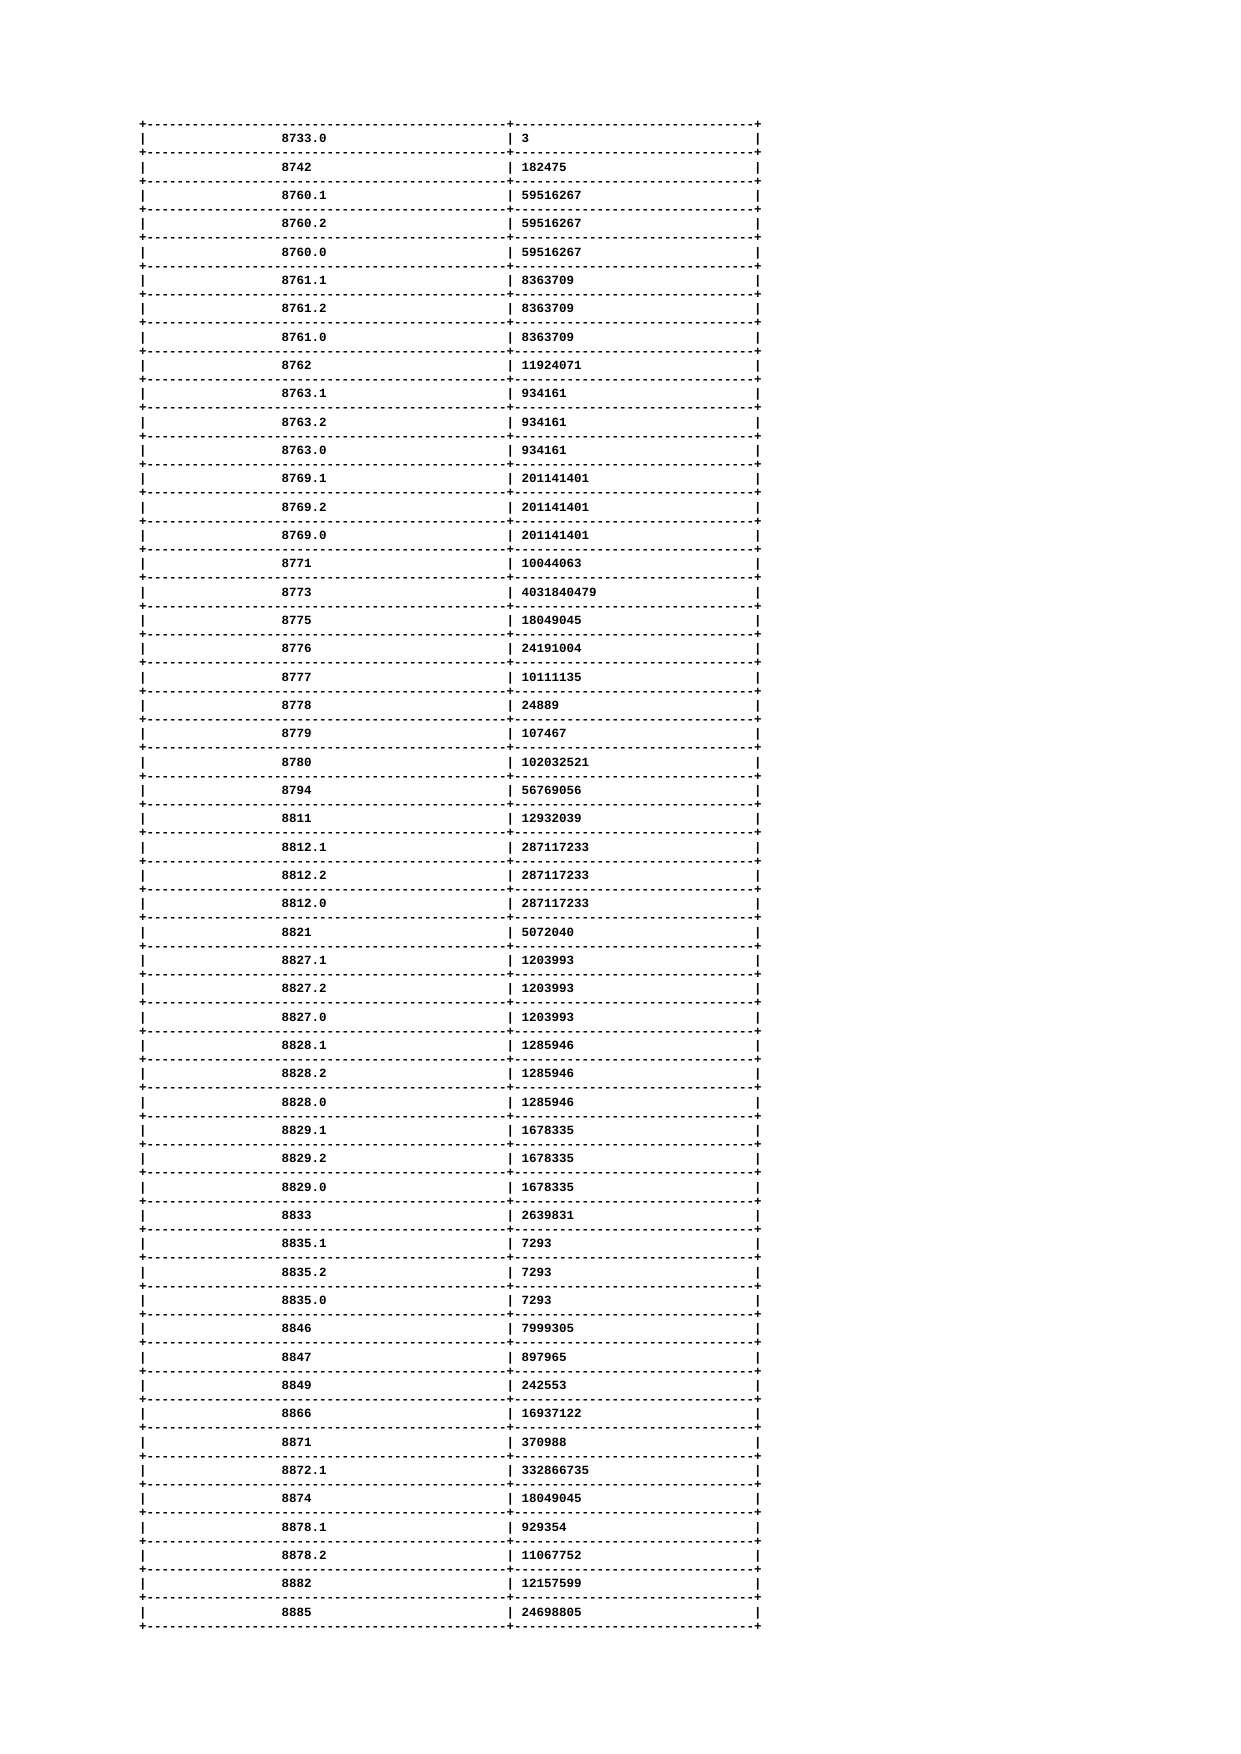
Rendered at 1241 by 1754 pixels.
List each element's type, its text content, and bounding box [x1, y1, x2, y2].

text | 8779 | 107467 | [139, 727, 1101, 741]
text | 8763.0 | 934161 | [139, 444, 1101, 458]
text | 8878.1 | 929354 | [139, 1521, 1101, 1535]
text | 8761.0 | 8363709 | [139, 331, 1101, 345]
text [139, 1591, 1101, 1606]
text +------------------------------------------------+--------------------------------+ [139, 345, 1101, 359]
text +------------------------------------------------+--------------------------------+ [139, 1280, 1101, 1294]
text +------------------------------------------------+--------------------------------+ [139, 600, 1101, 614]
text +------------------------------------------------+--------------------------------+ [139, 203, 1101, 217]
text | 8762 | 11924071 | [139, 359, 1101, 373]
text +------------------------------------------------+--------------------------------+ [139, 741, 1101, 756]
text | 8812.1 | 287117233 | [139, 841, 1101, 855]
text | 8871 | 370988 | [139, 1436, 1101, 1450]
text | 8794 | 56769056 | [139, 784, 1101, 798]
text | 8835.1 | 7293 | [139, 1237, 1101, 1251]
text +------------------------------------------------+--------------------------------+ [139, 685, 1101, 699]
text | 8846 | 7999305 | [139, 1322, 1101, 1336]
text | 8827.1 | 1203993 | [139, 954, 1101, 968]
text | 8776 | 24191004 | [139, 642, 1101, 656]
text | 8827.0 | 1203993 | [139, 1011, 1101, 1025]
text +------------------------------------------------+--------------------------------+ [139, 798, 1101, 812]
text | 8874 | 18049045 | [139, 1492, 1101, 1506]
text +------------------------------------------------+--------------------------------+ [139, 458, 1101, 472]
text +------------------------------------------------+--------------------------------+ [139, 373, 1101, 387]
text | 8835.2 | 7293 | [139, 1266, 1101, 1280]
text +------------------------------------------------+--------------------------------+ [139, 996, 1101, 1011]
text | 8742 | 182475 | [139, 161, 1101, 175]
text | 8761.2 | 8363709 | [139, 302, 1101, 316]
text +------------------------------------------------+--------------------------------+ [139, 1166, 1101, 1181]
text +------------------------------------------------+--------------------------------+ [139, 1308, 1101, 1322]
text +------------------------------------------------+--------------------------------+ [139, 260, 1101, 274]
text +------------------------------------------------+--------------------------------+ [139, 968, 1101, 982]
text | 8827.2 | 1203993 | [139, 982, 1101, 996]
text +------------------------------------------------+--------------------------------+ [139, 713, 1101, 727]
text +------------------------------------------------+--------------------------------+ [139, 770, 1101, 784]
text +------------------------------------------------+--------------------------------+ [139, 1081, 1101, 1096]
text | 8769.1 | 201141401 | [139, 472, 1101, 486]
text +------------------------------------------------+--------------------------------+ [139, 1535, 1101, 1549]
text +------------------------------------------------+--------------------------------+ [139, 1251, 1101, 1266]
text +------------------------------------------------+--------------------------------+ [139, 1223, 1101, 1237]
text | 8812.0 | 287117233 | [139, 897, 1101, 911]
text +------------------------------------------------+--------------------------------+ [139, 855, 1101, 869]
text +------------------------------------------------+--------------------------------+ [139, 1195, 1101, 1209]
text +------------------------------------------------+--------------------------------+ [139, 940, 1101, 954]
text +------------------------------------------------+--------------------------------+ [139, 1365, 1101, 1379]
text | 8760.0 | 59516267 | [139, 246, 1101, 260]
text +------------------------------------------------+--------------------------------+ [139, 571, 1101, 586]
text +------------------------------------------------+--------------------------------+ [139, 1393, 1101, 1407]
text +------------------------------------------------+--------------------------------+ [139, 486, 1101, 501]
text | 8769.0 | 201141401 | [139, 529, 1101, 543]
text +------------------------------------------------+--------------------------------+ [139, 656, 1101, 671]
text +------------------------------------------------+--------------------------------+ [139, 1138, 1101, 1152]
text | 8866 | 16937122 | [139, 1407, 1101, 1421]
text | 8828.2 | 1285946 | [139, 1067, 1101, 1081]
text | 8828.1 | 1285946 | [139, 1039, 1101, 1053]
text +------------------------------------------------+--------------------------------+ [139, 515, 1101, 529]
text +------------------------------------------------+--------------------------------+ [139, 883, 1101, 897]
text +------------------------------------------------+--------------------------------+ [139, 543, 1101, 557]
text | 8760.1 | 59516267 | [139, 189, 1101, 203]
text | 8829.0 | 1678335 | [139, 1181, 1101, 1195]
text +------------------------------------------------+--------------------------------+ [139, 1506, 1101, 1521]
text | 8828.0 | 1285946 | [139, 1096, 1101, 1110]
text +------------------------------------------------+--------------------------------+ [139, 1110, 1101, 1124]
text | 8812.2 | 287117233 | [139, 869, 1101, 883]
text +------------------------------------------------+--------------------------------+ [139, 628, 1101, 642]
text | 8829.1 | 1678335 | [139, 1124, 1101, 1138]
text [139, 118, 1101, 132]
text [139, 1620, 1101, 1634]
text +------------------------------------------------+--------------------------------+ [139, 1421, 1101, 1436]
text +------------------------------------------------+--------------------------------+ [139, 1053, 1101, 1067]
text | 8833 | 2639831 | [139, 1209, 1101, 1223]
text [139, 146, 1101, 161]
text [139, 175, 1101, 189]
text | 8760.2 | 59516267 | [139, 217, 1101, 231]
text | 8775 | 18049045 | [139, 614, 1101, 628]
text | 8773 | 4031840479 | [139, 586, 1101, 600]
text +------------------------------------------------+--------------------------------+ [139, 430, 1101, 444]
text +------------------------------------------------+--------------------------------+ [139, 288, 1101, 302]
text +------------------------------------------------+--------------------------------+ [139, 316, 1101, 331]
text | 8847 | 897965 | [139, 1351, 1101, 1365]
text +------------------------------------------------+--------------------------------+ [139, 911, 1101, 926]
text | 8761.1 | 8363709 | [139, 274, 1101, 288]
text | 8778 | 24889 | [139, 699, 1101, 713]
text | 8829.2 | 1678335 | [139, 1152, 1101, 1166]
text | 8769.2 | 201141401 | [139, 501, 1101, 515]
text +------------------------------------------------+--------------------------------+ [139, 1336, 1101, 1351]
text | 8872.1 | 332866735 | [139, 1464, 1101, 1478]
text | 8835.0 | 7293 | [139, 1294, 1101, 1308]
text | 8811 | 12932039 | [139, 812, 1101, 826]
text | 8849 | 242553 | [139, 1379, 1101, 1393]
text +------------------------------------------------+--------------------------------+ [139, 401, 1101, 416]
text | 8821 | 5072040 | [139, 926, 1101, 940]
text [139, 1563, 1101, 1577]
text | 8771 | 10044063 | [139, 557, 1101, 571]
text +------------------------------------------------+--------------------------------+ [139, 1025, 1101, 1039]
text +------------------------------------------------+--------------------------------+ [139, 826, 1101, 841]
text +------------------------------------------------+--------------------------------+ [139, 231, 1101, 246]
text | 8777 | 10111135 | [139, 671, 1101, 685]
text | 8733.0 | 3 | [139, 132, 1101, 146]
text | 8763.2 | 934161 | [139, 416, 1101, 430]
text +------------------------------------------------+--------------------------------+ [139, 1478, 1101, 1492]
text | 8763.1 | 934161 | [139, 387, 1101, 401]
text | 8882 | 12157599 | [139, 1577, 1101, 1591]
text | 8780 | 102032521 | [139, 756, 1101, 770]
text | 8885 | 24698805 | [139, 1606, 1101, 1620]
text +------------------------------------------------+--------------------------------+ [139, 1450, 1101, 1464]
text | 8878.2 | 11067752 | [139, 1549, 1101, 1563]
